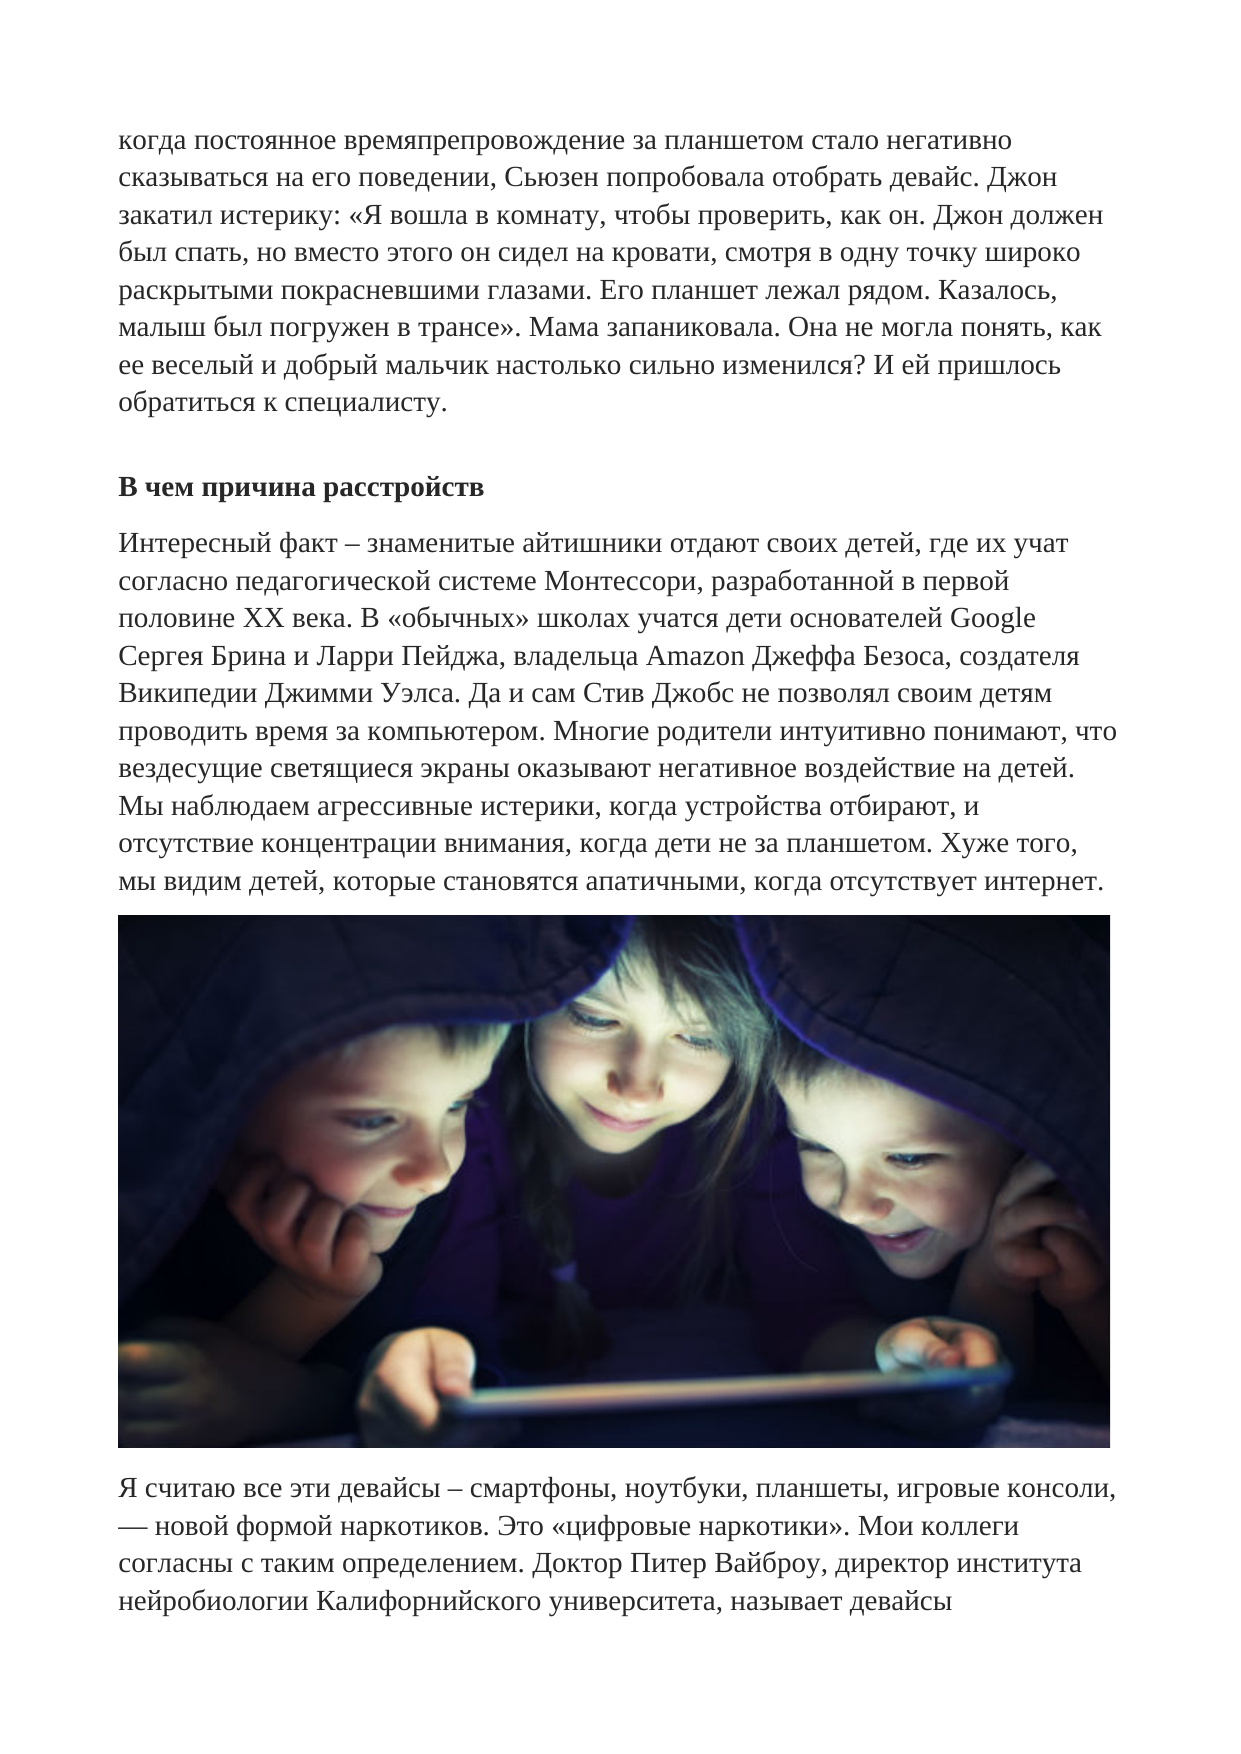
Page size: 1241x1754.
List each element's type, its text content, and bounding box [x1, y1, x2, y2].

picture [118, 915, 1111, 1448]
text Интересный факт – знаменитые айтишники отдают своих детей, где их учат согласно педагогической системе Монтессори, разработанной в первой половине ХХ века. В «обычных» школах учатся дети основателей Google Сергея Брина и Ларри Пейджа, владельца Amazon Джеффа Безоса, создателя Википедии Джимми Уэлса. Да и сам Стив Джобс не позволял своим детям проводить время за компьютером. Многие родители интуитивно понимают, что вездесущие светящиеся экраны оказывают негативное воздействие на детей. Мы наблюдаем агрессивные истерики, когда устройства отбирают, и отсутствие концентрации внимания, когда дети не за планшетом. Хуже того, мы видим детей, которые становятся апатичными, когда отсутствует интернет. [118, 521, 1122, 896]
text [118, 1467, 1122, 1617]
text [118, 118, 1122, 418]
text В чем причина расстройств [118, 456, 1122, 502]
